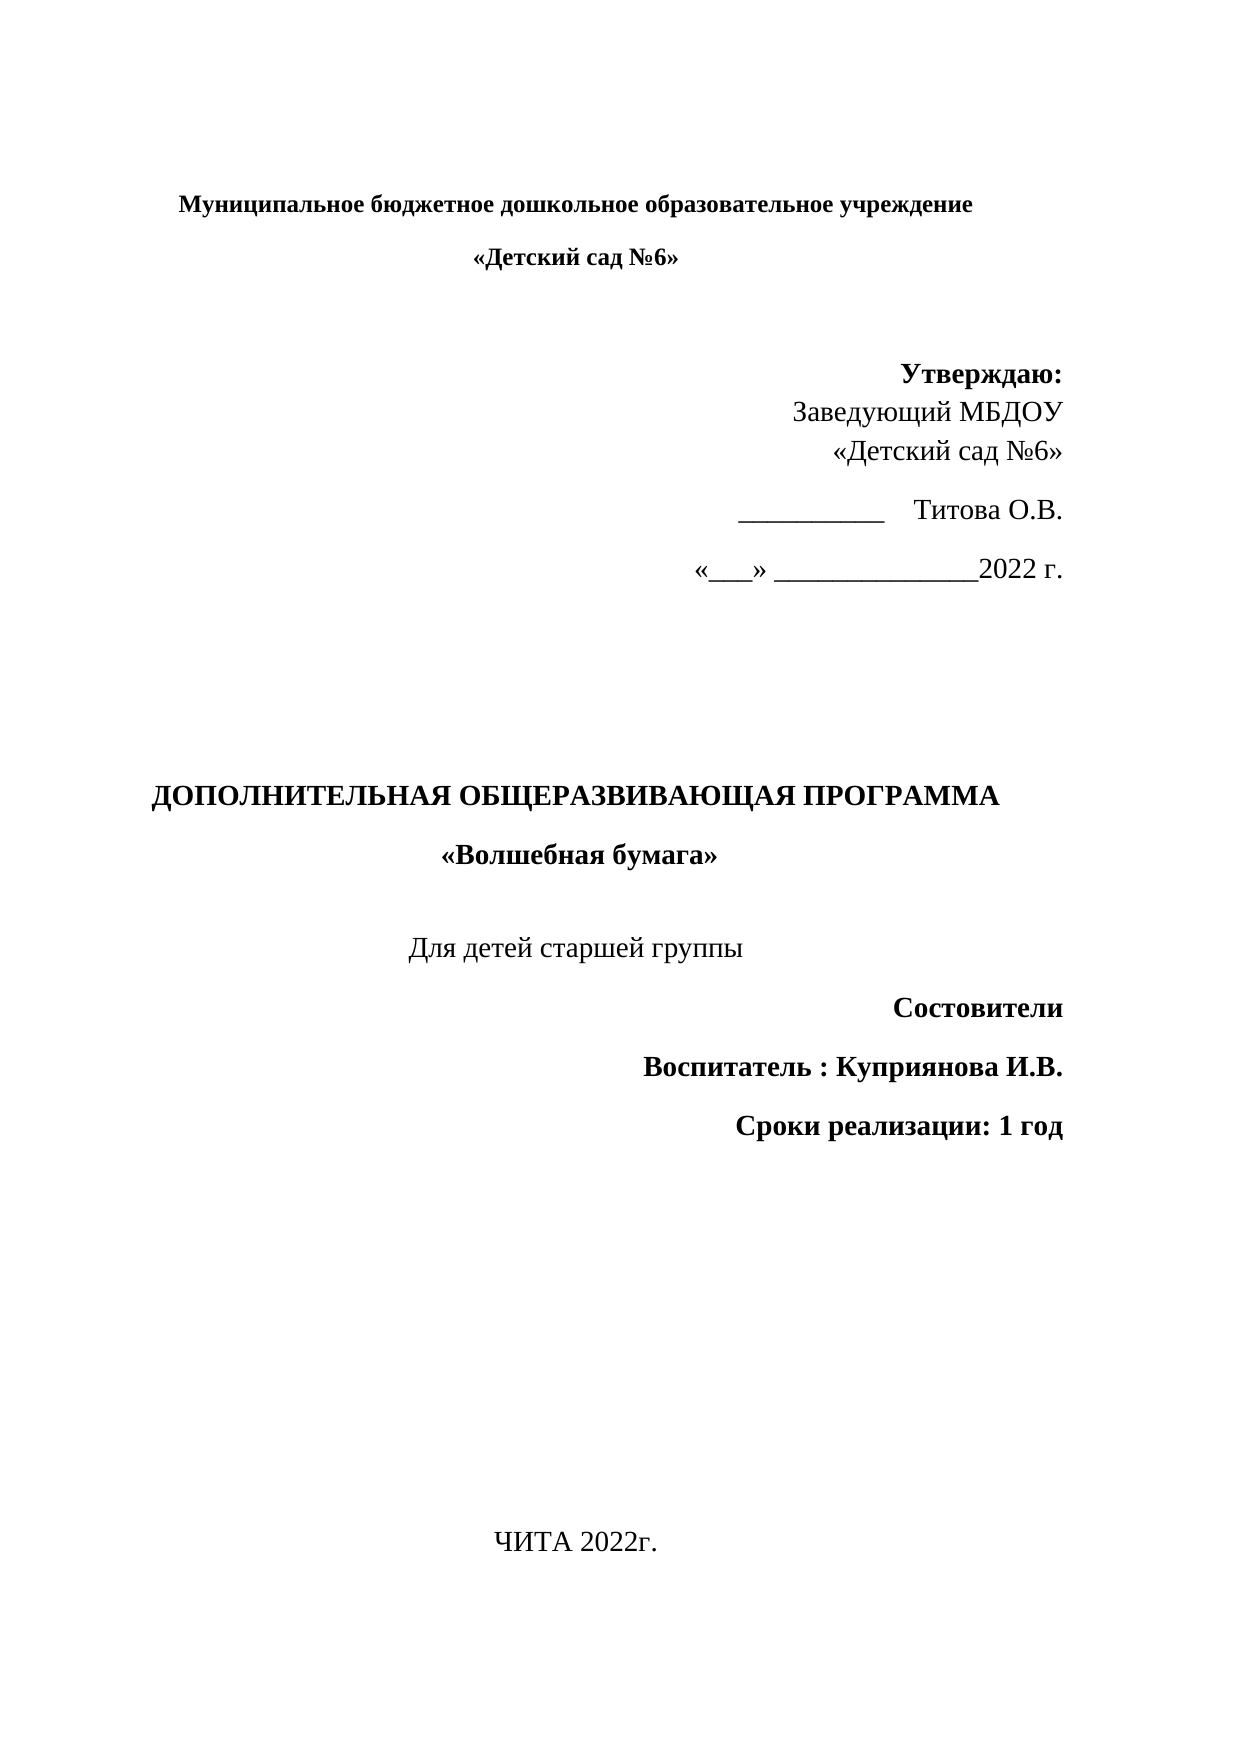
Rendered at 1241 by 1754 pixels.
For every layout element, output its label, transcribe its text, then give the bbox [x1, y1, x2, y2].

text ДОПОЛНИТЕЛЬНАЯ ОБЩЕРАЗВИВАЮЩАЯ ПРОГРАММА [88, 778, 1063, 812]
text Утверждаю: Заведующий МБДОУ «Детский сад №6» [88, 356, 1063, 466]
text Муниципальное бюджетное дошкольное образовательное учреждение [88, 189, 1063, 217]
text «___» ______________2022 г. [88, 552, 1063, 585]
text Воспитатель : Куприянова И.В. [88, 1049, 1063, 1083]
text Состовители [88, 990, 1063, 1023]
text __________ Титова О.В. [88, 492, 1063, 526]
text Сроки реализации: 1 год [88, 1108, 1063, 1142]
text «Волшебная бумага» [88, 837, 1063, 871]
text Для детей старшей группы [88, 930, 1063, 964]
text «Детский сад №6» [88, 242, 1063, 271]
text ЧИТА 2022г. [88, 1524, 1063, 1558]
